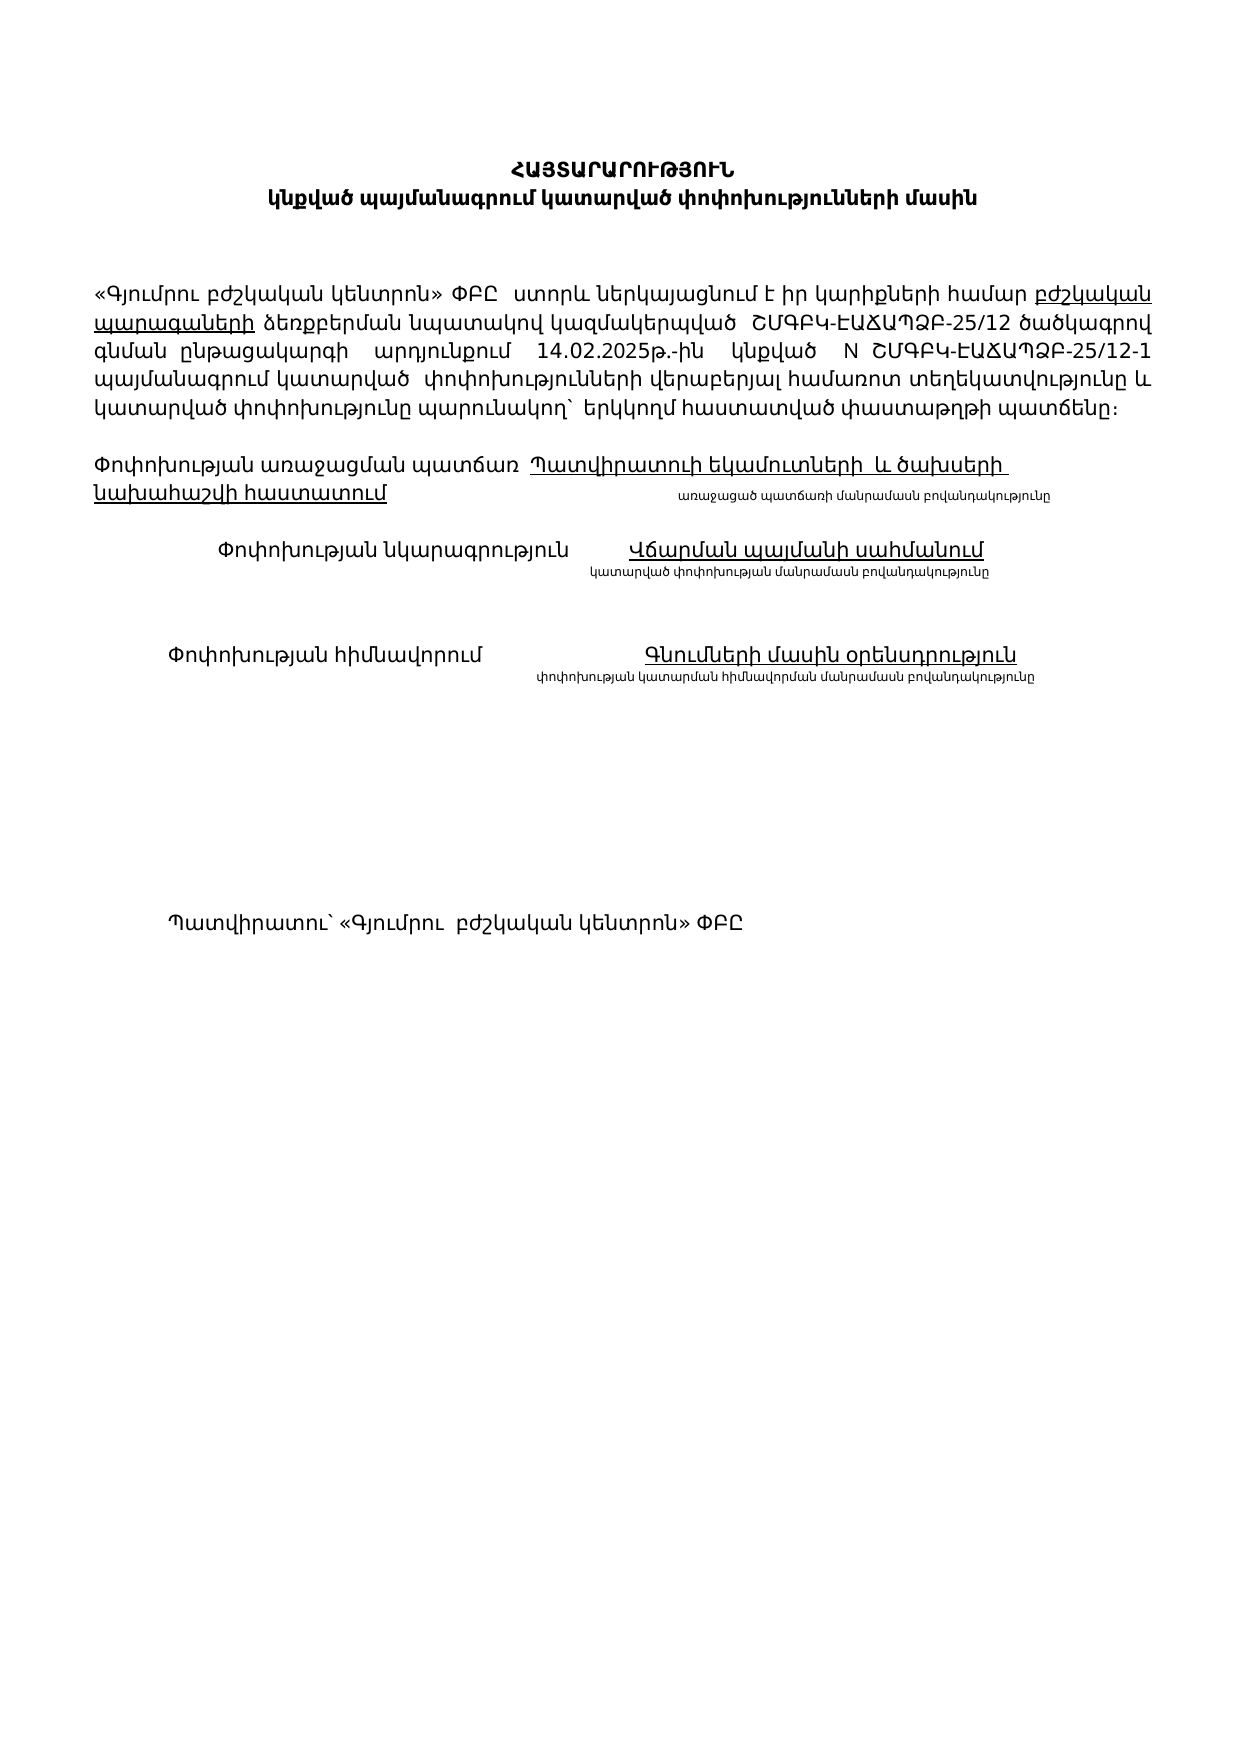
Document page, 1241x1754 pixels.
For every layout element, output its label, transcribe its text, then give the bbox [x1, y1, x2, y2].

text Փոփոխության նկարագրություն Վճարման պայմանի սահմանում [94, 535, 1152, 563]
text փոփոխության կատարման հիմնավորման մանրամասն բովանդակությունը [94, 668, 1152, 685]
text կնքված պայմանագրում կատարված փոփոխությունների մասին [94, 183, 1152, 212]
text ՀԱՅՏԱՐԱՐՈՒԹՅՈՒՆ [94, 155, 1152, 183]
text կատարված փոփոխության մանրամասն բովանդակությունը [94, 563, 1152, 581]
text Փոփոխության առաջացման պատճառ Պատվիրատուի եկամուտների և ծախսերի նախահաշվի հաստատում առաջացած պատճառի մանրամասն բովանդակությունը [94, 450, 1152, 507]
text «Գյումրու բժշկական կենտրոն» ՓԲԸ ստորև ներկայացնում է իր կարիքների համար բժշկական պարագաների ձեռքբերման նպատակով կազմակերպված ՇՄԳԲԿ-ԷԱՃԱՊՁԲ-25/12 ծածկագրով գնման ընթացակարգի արդյունքում 14.02.2025թ.-ին կնքված N ՇՄԳԲԿ-ԷԱՃԱՊՁԲ-25/12-1 պայմանագրում կատարված փոփոխությունների վերաբերյալ համառոտ տեղեկատվությունը և կատարված փոփոխությունը պարունակող` երկկողմ հաստատված փաստաթղթի պատճենը։ [94, 279, 1152, 421]
text Փոփոխության հիմնավորում Գնումների մասին օրենսդրություն [94, 640, 1152, 668]
text Պատվիրատու` «Գյումրու բժշկական կենտրոն» ՓԲԸ [94, 908, 1152, 936]
